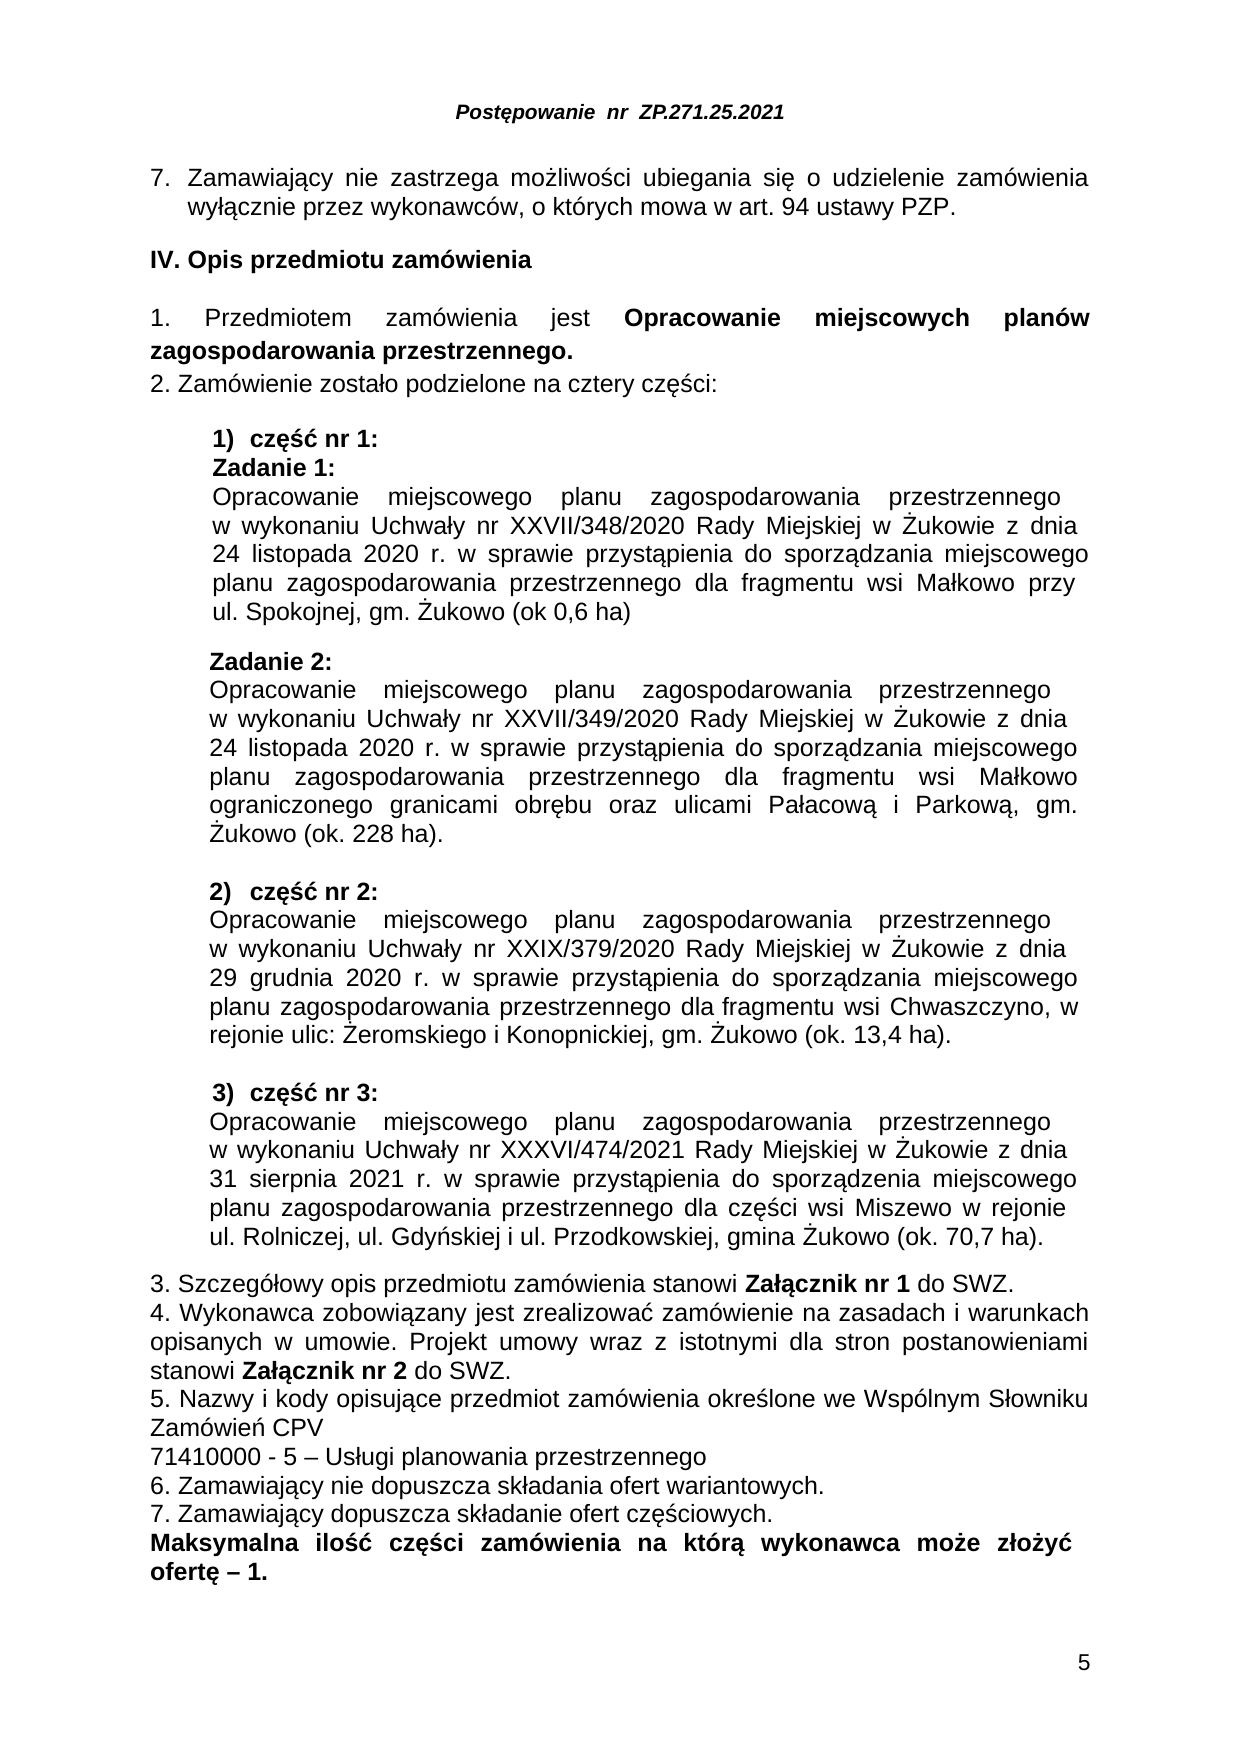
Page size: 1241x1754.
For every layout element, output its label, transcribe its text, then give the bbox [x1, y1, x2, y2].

list część nr 2: [209, 876, 1079, 905]
text 5. Nazwy i kody opisujące przedmiot zamówienia określone we Wspólnym Słowniku Zamówień CPV [150, 1384, 1090, 1442]
text Zadanie 1: [150, 453, 1090, 482]
list Opracowanie miejscowego planu zagospodarowania przestrzennego w wykonaniu Uchwały nr XXIX/379/2020 Rady Miejskiej w Żukowie z dnia 29 grudnia 2020 r. w sprawie przystąpienia do sporządzania miejscowego planu zagospodarowania przestrzennego dla fragmentu wsi Chwaszczyno, w rejonie ulic: Żeromskiego i Konopnickiej, gm. Żukowo (ok. 13,4 ha). [209, 905, 1079, 1049]
list Opracowanie miejscowego planu zagospodarowania przestrzennego w wykonaniu Uchwały nr XXVII/349/2020 Rady Miejskiej w Żukowie z dnia 24 listopada 2020 r. w sprawie przystąpienia do sporządzania miejscowego planu zagospodarowania przestrzennego dla fragmentu wsi Małkowo ograniczonego granicami obrębu oraz ulicami Pałacową i Parkową, gm. Żukowo (ok. 228 ha). [209, 675, 1079, 848]
text 7. Zamawiający dopuszcza składanie ofert częściowych. [150, 1499, 1090, 1528]
text Zadanie 2: [150, 646, 1079, 675]
text 1. Przedmiotem zamówienia jest Opracowanie miejscowych planów zagospodarowania przestrzennego. [150, 303, 1090, 365]
text 6. Zamawiający nie dopuszcza składania ofert wariantowych. [150, 1471, 1090, 1499]
text Maksymalna ilość części zamówienia na którą wykonawca może złożyć ofertę – 1. [150, 1528, 1090, 1586]
text Opracowanie miejscowego planu zagospodarowania przestrzennego w wykonaniu Uchwały nr XXXVI/474/2021 Rady Miejskiej w Żukowie z dnia 31 sierpnia 2021 r. w sprawie przystąpienia do sporządzenia miejscowego planu zagospodarowania przestrzennego dla części wsi Miszewo w rejonie ul. Rolniczej, ul. Gdyńskiej i ul. Przodkowskiej, gmina Żukowo (ok. 70,7 ha). [209, 1106, 1079, 1250]
list Zamawiający nie zastrzega możliwości ubiegania się o udzielenie zamówienia wyłącznie przez wykonawców, o których mowa w art. 94 ustawy PZP. [150, 163, 1090, 220]
text 3. Szczegółowy opis przedmiotu zamówienia stanowi Załącznik nr 1 do SWZ. [150, 1269, 1090, 1298]
text 2. Zamówienie zostało podzielone na cztery części: [150, 369, 1090, 398]
list część nr 3: [212, 1078, 1079, 1106]
list Opracowanie miejscowego planu zagospodarowania przestrzennego w wykonaniu Uchwały nr XXVII/348/2020 Rady Miejskiej w Żukowie z dnia 24 listopada 2020 r. w sprawie przystąpienia do sporządzania miejscowego planu zagospodarowania przestrzennego dla fragmentu wsi Małkowo przy ul. Spokojnej, gm. Żukowo (ok 0,6 ha) [212, 482, 1090, 626]
text 71410000 - 5 – Usługi planowania przestrzennego [150, 1442, 1090, 1471]
text 4. Wykonawca zobowiązany jest zrealizować zamówienie na zasadach i warunkach opisanych w umowie. Projekt umowy wraz z istotnymi dla stron postanowieniami stanowi Załącznik nr 2 do SWZ. [150, 1298, 1090, 1384]
subtitle IV. Opis przedmiotu zamówienia [150, 245, 1090, 274]
list część nr 1: [212, 424, 1079, 453]
